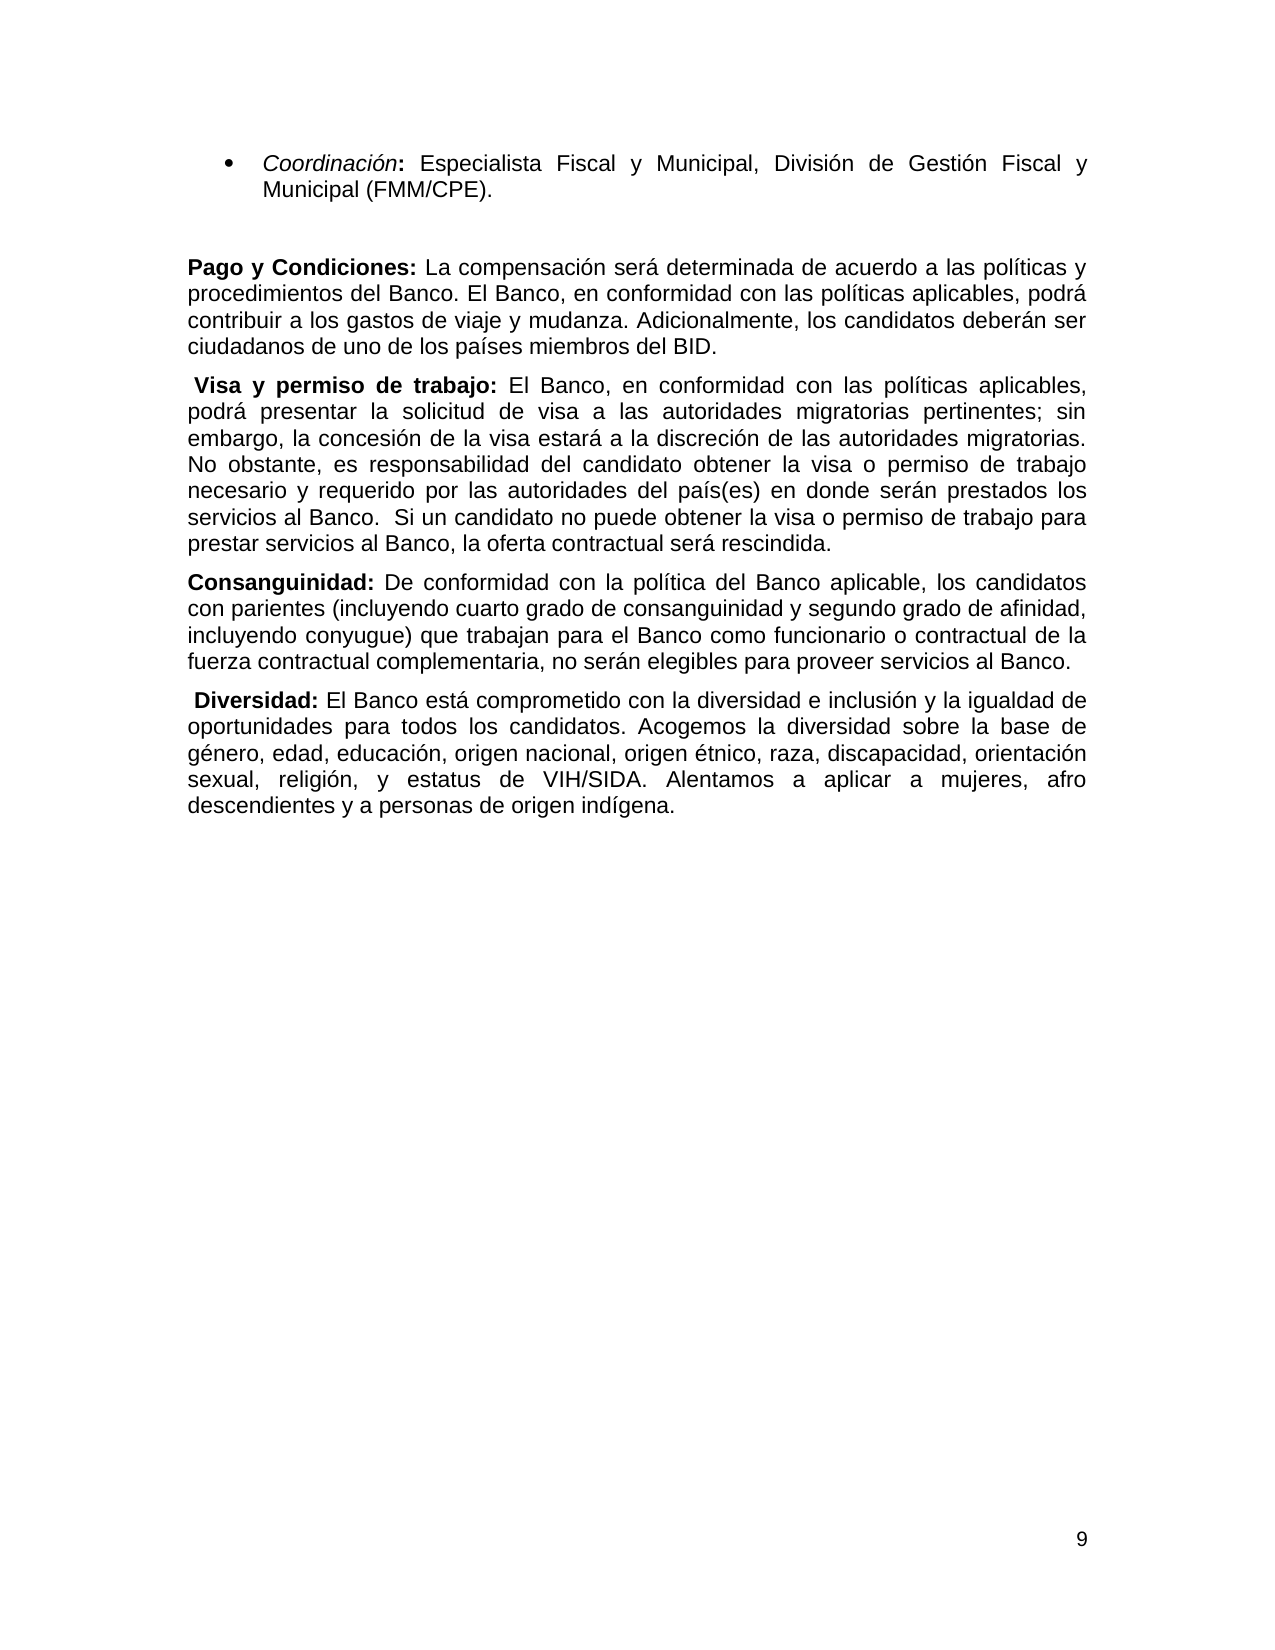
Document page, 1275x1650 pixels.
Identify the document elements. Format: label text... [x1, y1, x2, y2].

text Diversidad: El Banco está comprometido con la diversidad e inclusión y la igualdad de oportunidades para todos los candidatos. Acogemos la diversidad sobre la base de género, edad, educación, origen nacional, origen étnico, raza, discapacidad, orientación sexual, religión, y estatus de VIH/SIDA. Alentamos a aplicar a mujeres, afro descendientes y a personas de origen indígena. [187, 687, 1087, 819]
text Pago y Condiciones: La compensación será determinada de acuerdo a las políticas y procedimientos del Banco. El Banco, en conformidad con las políticas aplicables, podrá contribuir a los gastos de viaje y mudanza. Adicionalmente, los candidatos deberán ser ciudadanos de uno de los países miembros del BID. [187, 254, 1087, 359]
list Coordinación: Especialista Fiscal y Municipal, División de Gestión Fiscal y Municipal (FMM/CPE). [225, 150, 1087, 203]
text Visa y permiso de trabajo: El Banco, en conformidad con las políticas aplicables, podrá presentar la solicitud de visa a las autoridades migratorias pertinentes; sin embargo, la concesión de la visa estará a la discreción de las autoridades migratorias. No obstante, es responsabilidad del candidato obtener la visa o permiso de trabajo necesario y requerido por las autoridades del país(es) en donde serán prestados los servicios al Banco. Si un candidato no puede obtener la visa o permiso de trabajo para prestar servicios al Banco, la oferta contractual será rescindida. [187, 372, 1087, 556]
text Consanguinidad: De conformidad con la política del Banco aplicable, los candidatos con parientes (incluyendo cuarto grado de consanguinidad y segundo grado de afinidad, incluyendo conyugue) que trabajan para el Banco como funcionario o contractual de la fuerza contractual complementaria, no serán elegibles para proveer servicios al Banco. [187, 569, 1087, 674]
